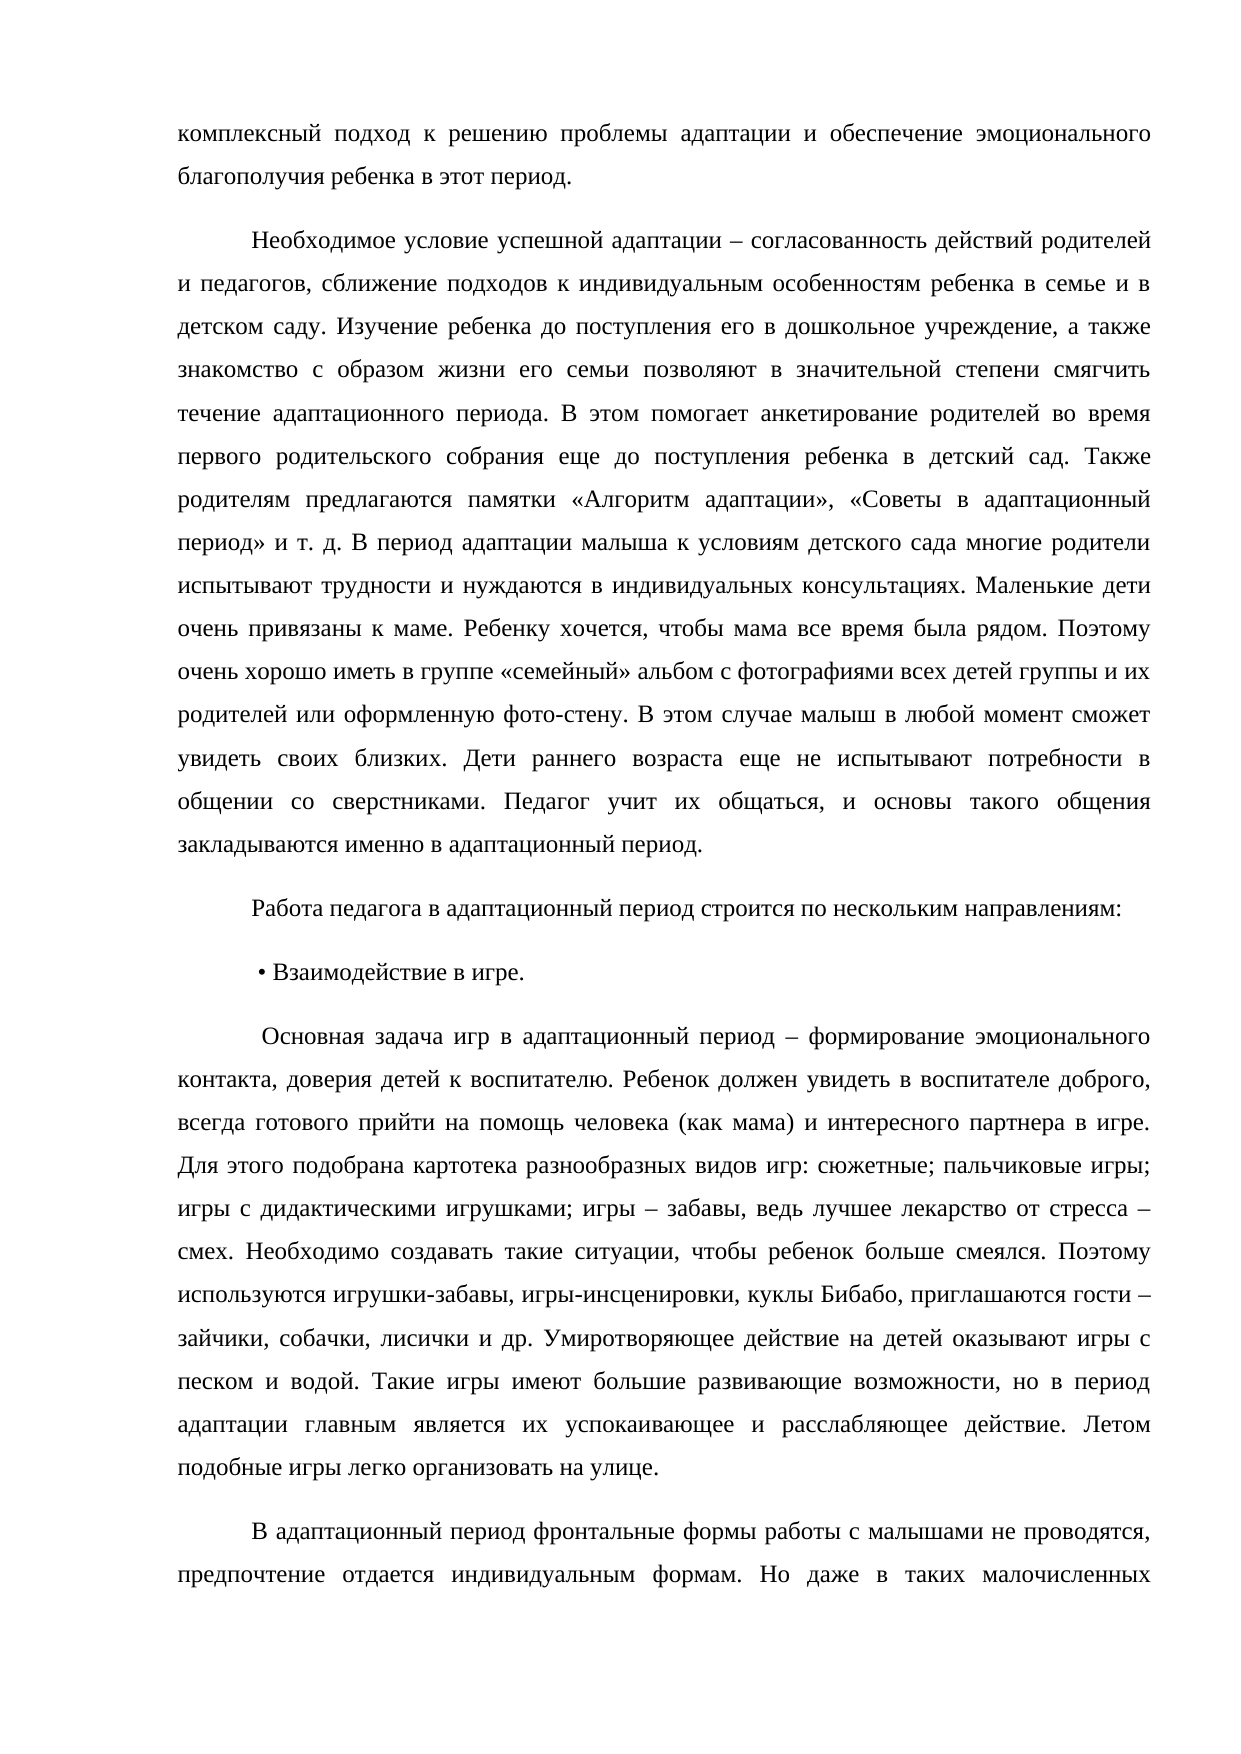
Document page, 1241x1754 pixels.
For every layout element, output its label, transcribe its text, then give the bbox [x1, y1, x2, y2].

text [177, 118, 1152, 190]
text Основная задача игр в адаптационный период – формирование эмоционального контакта, доверия детей к воспитателю. Ребенок должен увидеть в воспитателе доброго, всегда готового прийти на помощь человека (как мама) и интересного партнера в игре. Для этого подобрана картотека разнообразных видов игр: сюжетные; пальчиковые игры; игры с дидактическими игрушками; игры – забавы, ведь лучшее лекарство от стресса – смех. Необходимо создавать такие ситуации, чтобы ребенок больше смеялся. Поэтому используются игрушки-забавы, игры-инсценировки, куклы Бибабо, приглашаются гости – зайчики, собачки, лисички и др. Умиротворяющее действие на детей оказывают игры с песком и водой. Такие игры имеют большие развивающие возможности, но в период адаптации главным является их успокаивающее и расслабляющее действие. Летом подобные игры легко организовать на улице. [177, 1021, 1152, 1481]
text Работа педагога в адаптационный период строится по нескольким направлениям: [177, 893, 1152, 922]
text • Взаимодействие в игре. [177, 957, 1152, 986]
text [177, 1516, 1152, 1588]
text Необходимое условие успешной адаптации – согласованность действий родителей и педагогов, сближение подходов к индивидуальным особенностям ребенка в семье и в детском саду. Изучение ребенка до поступления его в дошкольное учреждение, а также знакомство с образом жизни его семьи позволяют в значительной степени смягчить течение адаптационного периода. В этом помогает анкетирование родителей во время первого родительского собрания еще до поступления ребенка в детский сад. Также родителям предлагаются памятки «Алгоритм адаптации», «Советы в адаптационный период» и т. д. В период адаптации малыша к условиям детского сада многие родители испытывают трудности и нуждаются в индивидуальных консультациях. Маленькие дети очень привязаны к маме. Ребенку хочется, чтобы мама все время была рядом. Поэтому очень хорошо иметь в группе «семейный» альбом с фотографиями всех детей группы и их родителей или оформленную фото-стену. В этом случае малыш в любой момент сможет увидеть своих близких. Дети раннего возраста еще не испытывают потребности в общении со сверстниками. Педагог учит их общаться, и основы такого общения закладываются именно в адаптационный период. [177, 225, 1152, 858]
